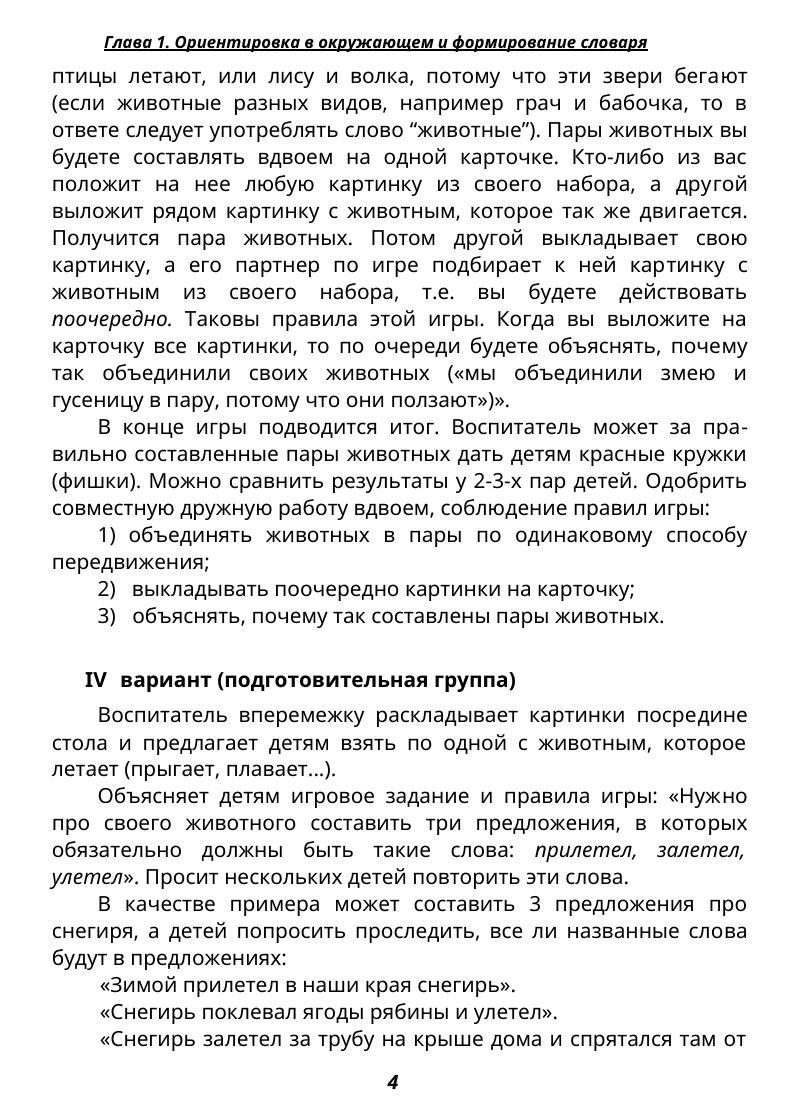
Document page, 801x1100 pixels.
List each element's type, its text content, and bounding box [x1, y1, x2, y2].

list объяснять, почему так составлены пары животных. [52, 602, 748, 629]
text Объясняет детям игровое задание и правила игры: «Нужно про своего животного составить три предложения, в которых обязательно должны быть такие слова: прилетел, залетел, улетел». Просит нескольких детей повторить эти слова. [52, 782, 748, 890]
list объединять животных в пары по одинаковому способу передвижения; [52, 521, 748, 575]
text Воспитатель вперемежку раскладывает картинки посредине стола и предлагает детям взять по одной с животным, которое летает (прыгает, плавает...). [52, 701, 748, 782]
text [52, 1025, 748, 1052]
text В конце игры подводится итог. Воспитатель может за правильно составленные пары животных дать детям красные кружки (фишки). Можно сравнить результаты у 2-3-х пар детей. Одобрить совместную дружную работу вдвоем, соблюдение правил игры: [52, 413, 748, 521]
list выкладывать поочередно картинки на карточку; [52, 575, 748, 602]
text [52, 62, 748, 413]
list вариант (подготовительная группа) [85, 671, 748, 692]
text «Зимой прилетел в наши края снегирь». [52, 971, 748, 998]
text В качестве примера может составить 3 предложения про снегиря, а детей попросить проследить, все ли названные слова будут в предложениях: [52, 890, 748, 971]
text «Снегирь поклевал ягоды рябины и улетел». [52, 998, 748, 1025]
